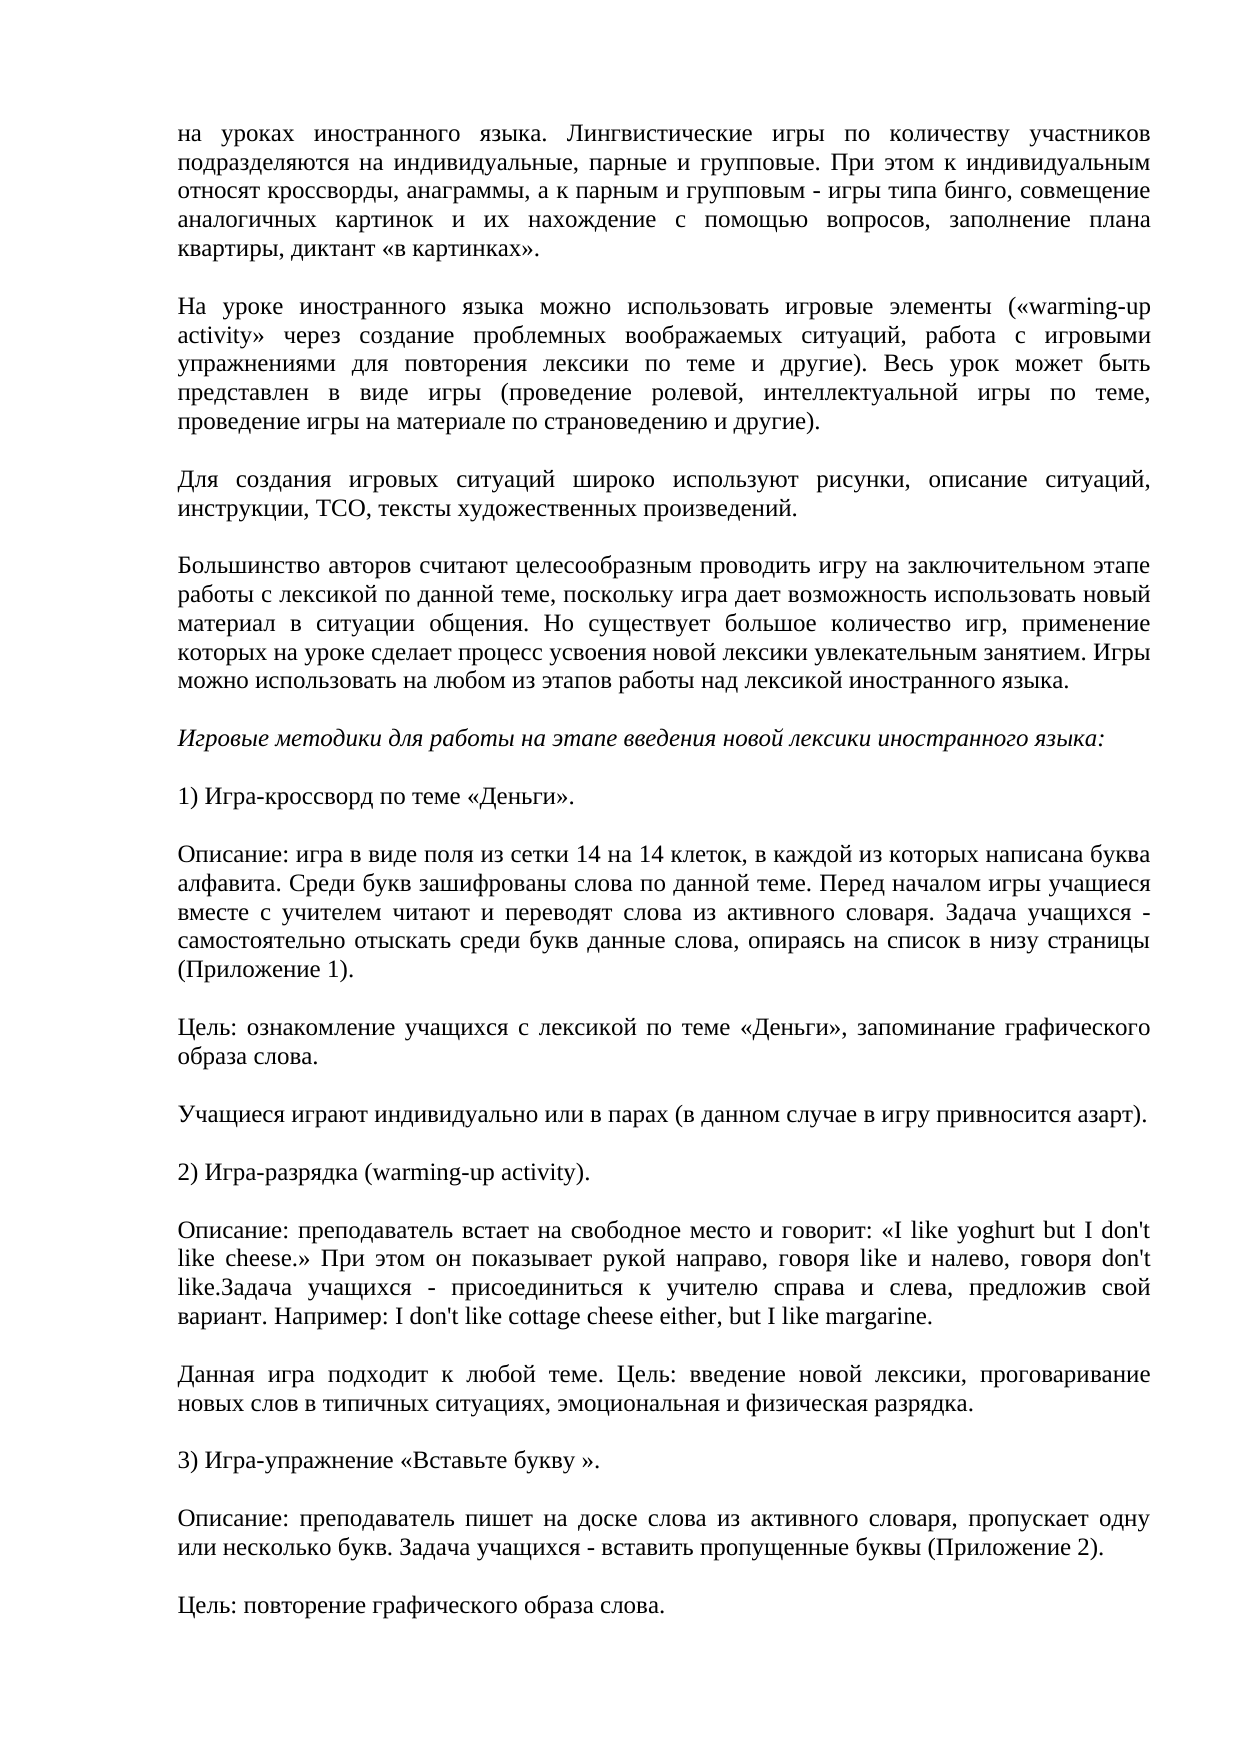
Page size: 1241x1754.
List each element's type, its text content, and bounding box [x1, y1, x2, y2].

text Описание: преподаватель встает на свободное место и говорит: «I like yoghurt but I don't like cheese.» При этом он показывает рукой направо, говоря like и налево, говоря don't like.Задача учащихся - присоединиться к учителю справа и слева, предложив свой вариант. Например: I don't like cottage cheese either, but I like margarine. [177, 1215, 1152, 1330]
text Описание: преподаватель пишет на доске слова из активного словаря, пропускает одну или несколько букв. Задача учащихся - вставить пропущенные буквы (Приложение 2). [177, 1503, 1152, 1561]
text 1) Игра-кроссворд по теме «Деньги». [177, 781, 1152, 810]
text Игровые методики для работы на этапе введения новой лексики иностранного языка: [177, 723, 1152, 752]
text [177, 118, 1152, 262]
text Данная игра подходит к любой теме. Цель: введение новой лексики, проговаривание новых слов в типичных ситуациях, эмоциональная и физическая разрядка. [177, 1359, 1152, 1416]
text Учащиеся играют индивидуально или в парах (в данном случае в игру привносится азарт). [177, 1099, 1152, 1128]
text На уроке иностранного языка можно использовать игровые элементы («warming-up activity» через создание проблемных воображаемых ситуаций, работа с игровыми упражнениями для повторения лексики по теме и другие). Весь урок может быть представлен в виде игры (проведение ролевой, интеллектуальной игры по теме, проведение игры на материале по страноведению и другие). [177, 291, 1152, 435]
text 3) Игра-упражнение «Вставьте букву ». [177, 1446, 1152, 1474]
text 2) Игра-разрядка (warming-up activity). [177, 1157, 1152, 1186]
text Описание: игра в виде поля из сетки 14 на 14 клеток, в каждой из которых написана буква алфавита. Среди букв зашифрованы слова по данной теме. Перед началом игры учащиеся вместе с учителем читают и переводят слова из активного словаря. Задача учащихся - самостоятельно отыскать среди букв данные слова, опираясь на список в низу страницы (Приложение 1). [177, 839, 1152, 983]
text Большинство авторов считают целесообразным проводить игру на заключительном этапе работы с лексикой по данной теме, поскольку игра дает возможность использовать новый материал в ситуации общения. Но существует большое количество игр, применение которых на уроке сделает процесс усвоения новой лексики увлекательным занятием. Игры можно использовать на любом из этапов работы над лексикой иностранного языка. [177, 551, 1152, 694]
text Для создания игровых ситуаций широко используют рисунки, описание ситуаций, инструкции, ТСО, тексты художественных произведений. [177, 464, 1152, 521]
text Цель: ознакомление учащихся с лексикой по теме «Деньги», запоминание графического образа слова. [177, 1012, 1152, 1070]
text Цель: повторение графического образа слова. [177, 1590, 1152, 1619]
